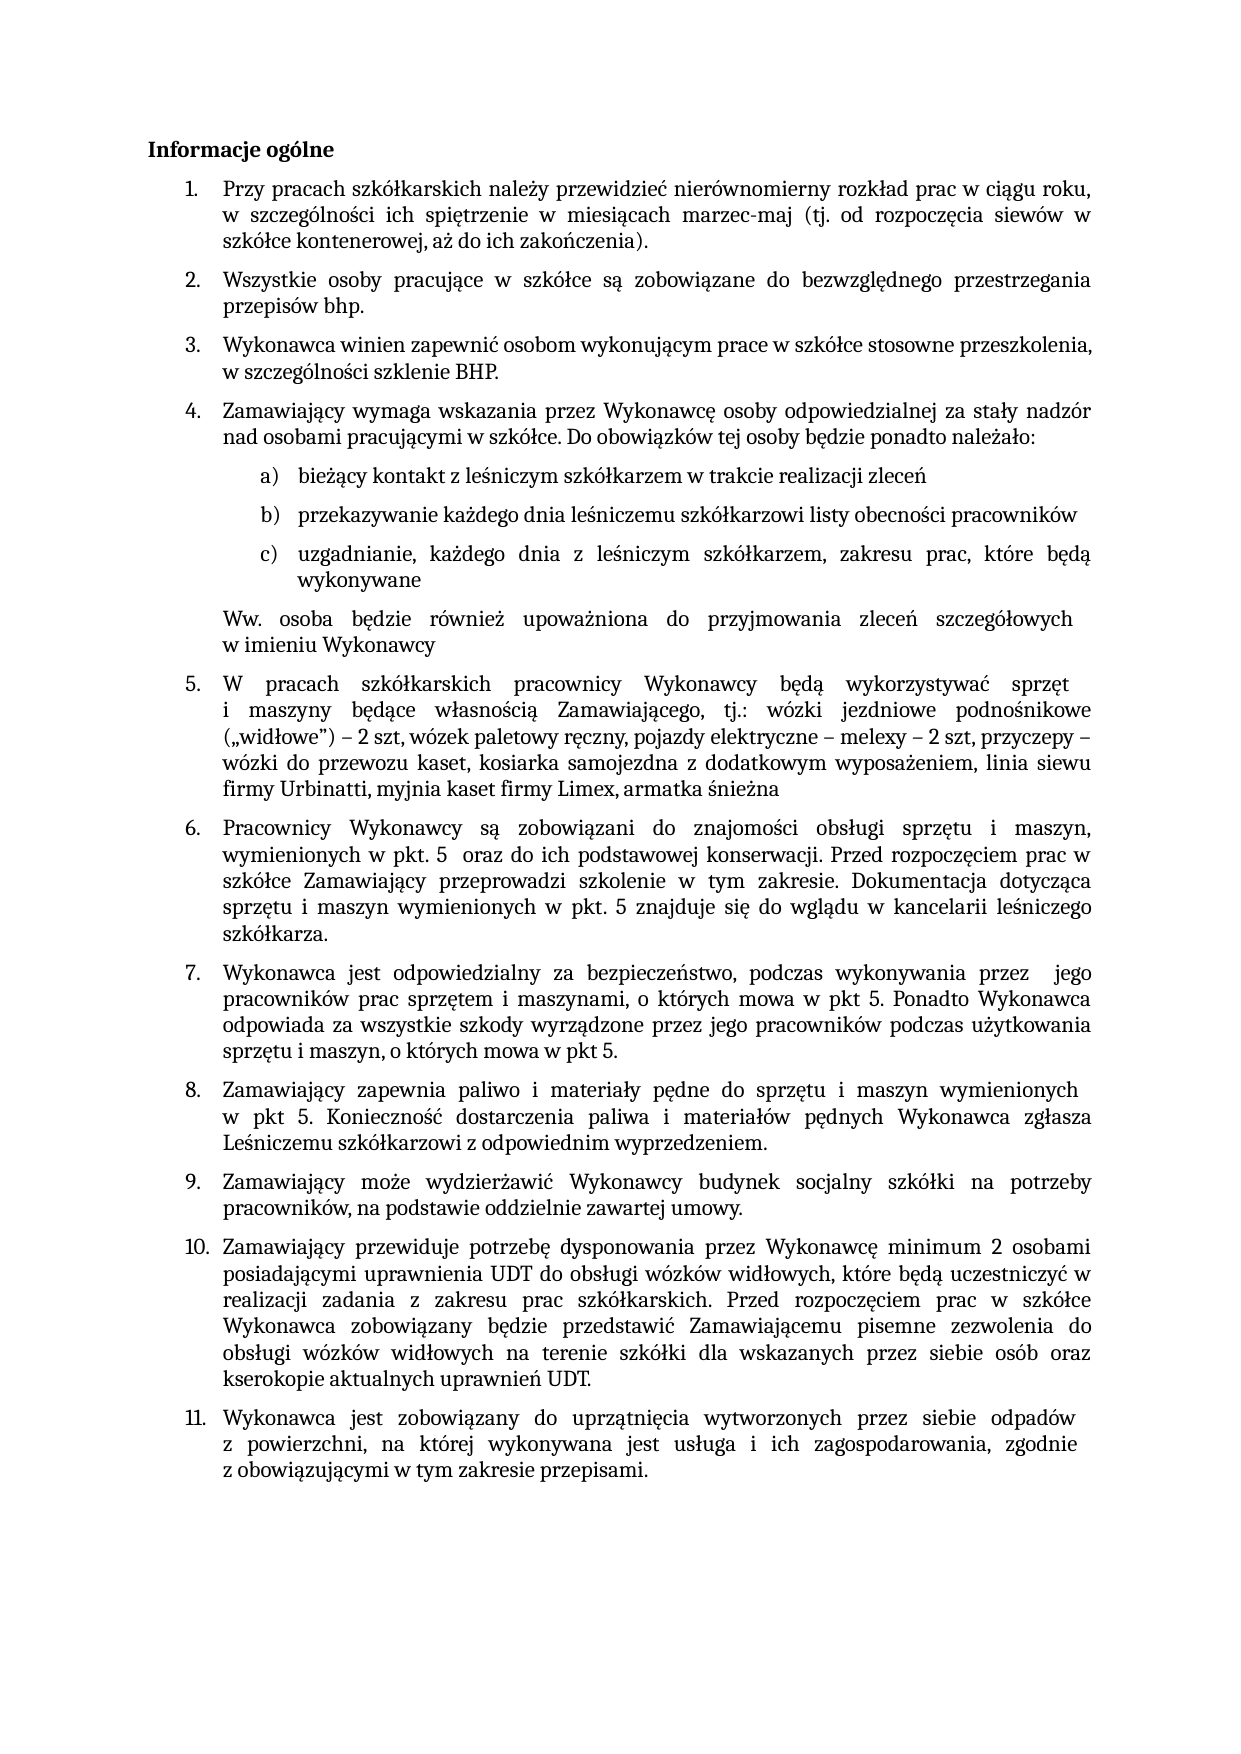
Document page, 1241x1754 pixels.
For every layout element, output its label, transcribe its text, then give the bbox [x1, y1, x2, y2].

text Informacje ogólne [148, 137, 1092, 163]
list Zamawiający zapewnia paliwo i materiały pędne do sprzętu i maszyn wymienionych w pkt 5. Konieczność dostarczenia paliwa i materiałów pędnych Wykonawca zgłasza Leśniczemu szkółkarzowi z odpowiednim wyprzedzeniem. [185, 1077, 1092, 1156]
text Ww. osoba będzie również upoważniona do przyjmowania zleceń szczegółowych w imieniu Wykonawcy [223, 606, 1092, 658]
list Wykonawca jest zobowiązany do uprzątnięcia wytworzonych przez siebie odpadów z powierzchni, na której wykonywana jest usługa i ich zagospodarowania, zgodnie z obowiązującymi w tym zakresie przepisami. [185, 1404, 1092, 1484]
list uzgadnianie, każdego dnia z leśniczym szkółkarzem, zakresu prac, które będą wykonywane [260, 540, 1092, 593]
list Przy pracach szkółkarskich należy przewidzieć nierównomierny rozkład prac w ciągu roku, w szczególności ich spiętrzenie w miesiącach marzec-maj (tj. od rozpoczęcia siewów w szkółce kontenerowej, aż do ich zakończenia). [185, 175, 1092, 254]
list W pracach szkółkarskich pracownicy Wykonawcy będą wykorzystywać sprzęt i maszyny będące własnością Zamawiającego, tj.: wózki jezdniowe podnośnikowe („widłowe”) – 2 szt, wózek paletowy ręczny, pojazdy elektryczne – melexy – 2 szt, przyczepy – wózki do przewozu kaset, kosiarka samojezdna z dodatkowym wyposażeniem, linia siewu firmy Urbinatti, myjnia kaset firmy Limex, armatka śnieżna [185, 671, 1092, 802]
list Wszystkie osoby pracujące w szkółce są zobowiązane do bezwzględnego przestrzegania przepisów bhp. [185, 267, 1092, 320]
list Pracownicy Wykonawcy są zobowiązani do znajomości obsługi sprzętu i maszyn, wymienionych w pkt. 5 oraz do ich podstawowej konserwacji. Przed rozpoczęciem prac w szkółce Zamawiający przeprowadzi szkolenie w tym zakresie. Dokumentacja dotycząca sprzętu i maszyn wymienionych w pkt. 5 znajduje się do wglądu w kancelarii leśniczego szkółkarza. [185, 815, 1092, 947]
list Zamawiający wymaga wskazania przez Wykonawcę osoby odpowiedzialnej za stały nadzór nad osobami pracującymi w szkółce. Do obowiązków tej osoby będzie ponadto należało: [185, 397, 1092, 450]
list Wykonawca winien zapewnić osobom wykonującym prace w szkółce stosowne przeszkolenia, w szczególności szklenie BHP. [185, 332, 1092, 385]
list Zamawiający może wydzierżawić Wykonawcy budynek socjalny szkółki na potrzeby pracowników, na podstawie oddzielnie zawartej umowy. [185, 1169, 1092, 1221]
list bieżący kontakt z leśniczym szkółkarzem w trakcie realizacji zleceń [260, 463, 1092, 489]
list Zamawiający przewiduje potrzebę dysponowania przez Wykonawcę minimum 2 osobami posiadającymi uprawnienia UDT do obsługi wózków widłowych, które będą uczestniczyć w realizacji zadania z zakresu prac szkółkarskich. Przed rozpoczęciem prac w szkółce Wykonawca zobowiązany będzie przedstawić Zamawiającemu pisemne zezwolenia do obsługi wózków widłowych na terenie szkółki dla wskazanych przez siebie osób oraz kserokopie aktualnych uprawnień UDT. [185, 1234, 1092, 1392]
list przekazywanie każdego dnia leśniczemu szkółkarzowi listy obecności pracowników [260, 501, 1092, 528]
list Wykonawca jest odpowiedzialny za bezpieczeństwo, podczas wykonywania przez jego pracowników prac sprzętem i maszynami, o których mowa w pkt 5. Ponadto Wykonawca odpowiada za wszystkie szkody wyrządzone przez jego pracowników podczas użytkowania sprzętu i maszyn, o których mowa w pkt 5. [185, 959, 1092, 1065]
